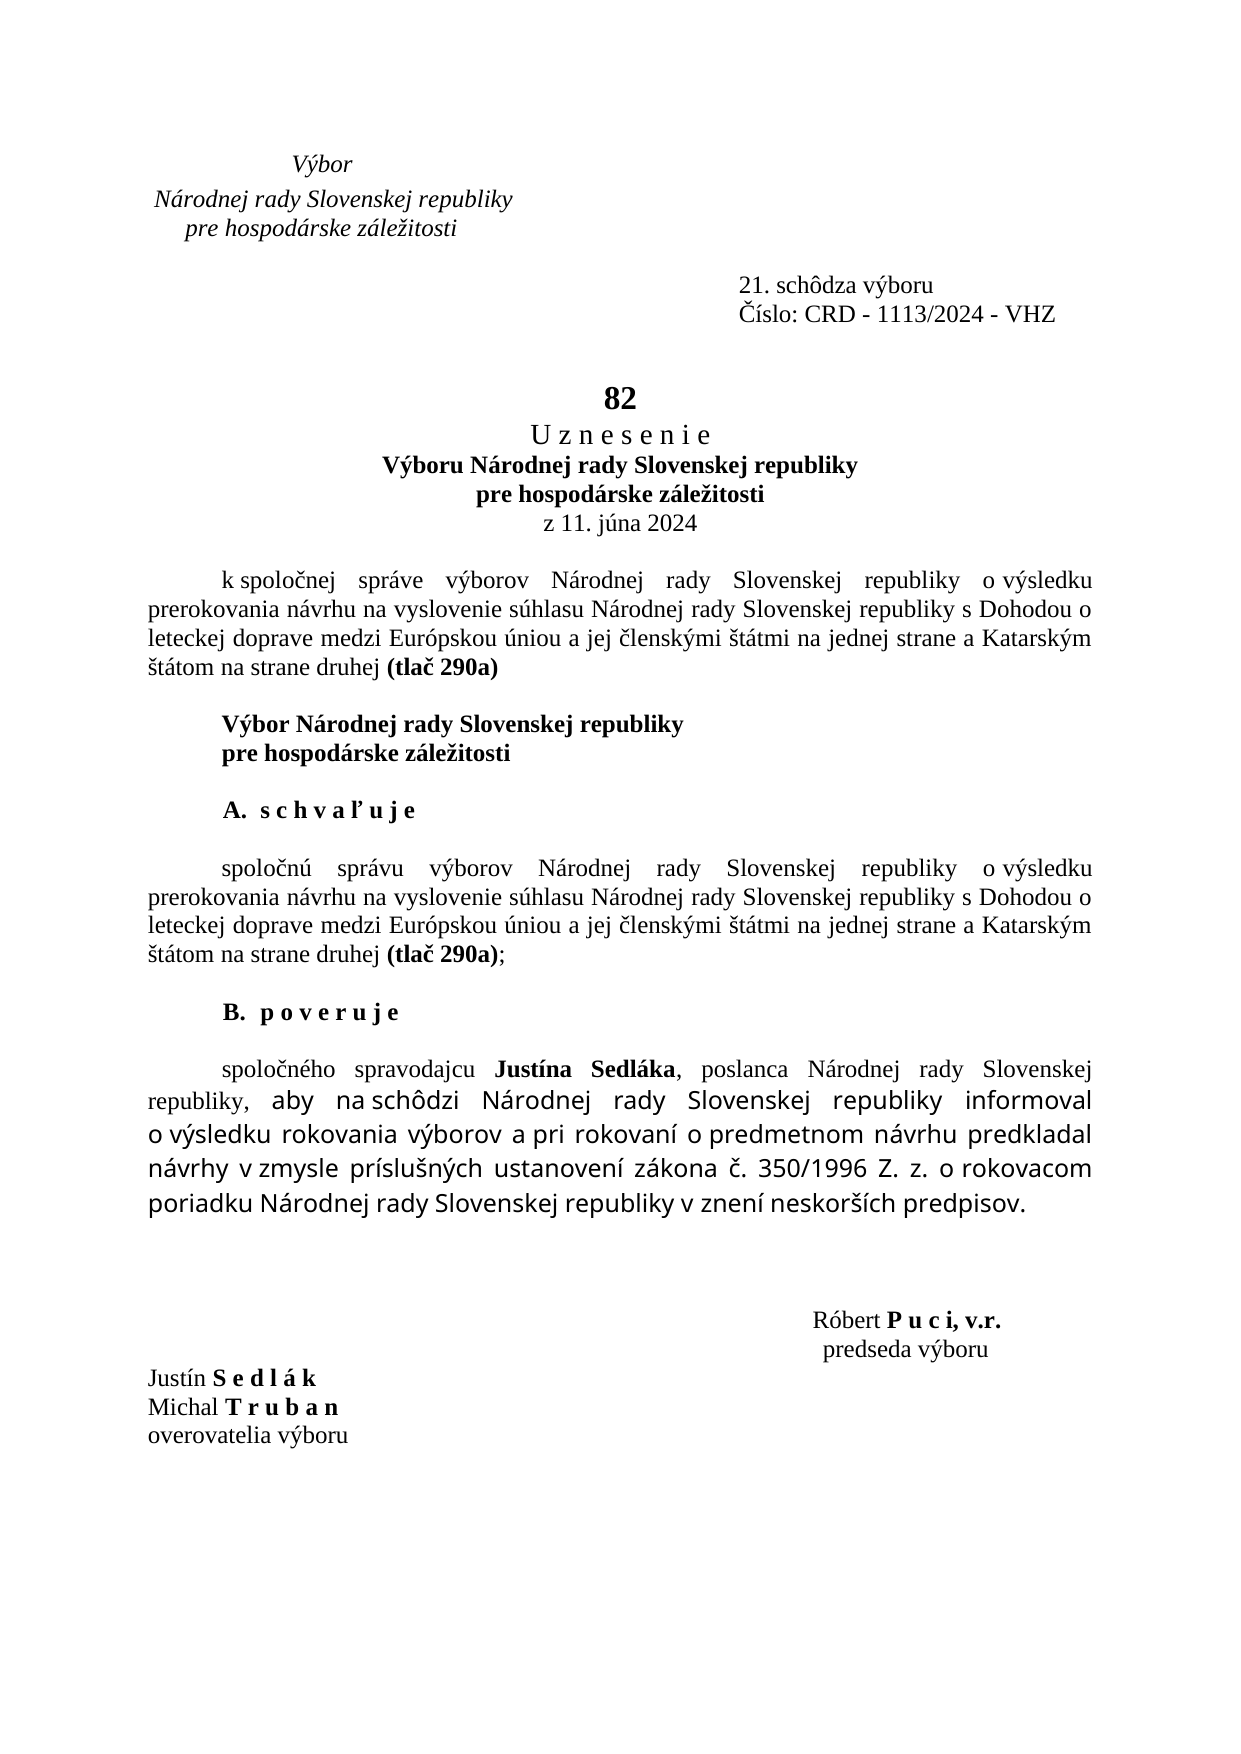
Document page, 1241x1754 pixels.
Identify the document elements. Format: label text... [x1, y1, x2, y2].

subtitle Výbor [148, 149, 1092, 178]
text pre hospodárske záležitosti [148, 479, 1092, 508]
text overovatelia výboru [148, 1421, 1092, 1449]
list p o v e r u j e [223, 997, 1092, 1026]
list s c h v a ľ u j e [223, 796, 1092, 824]
text Výboru Národnej rady Slovenskej republiky [148, 451, 1092, 479]
text 21. schôdza výboru [148, 270, 1092, 299]
text z 11. júna 2024 [148, 508, 1092, 537]
subtitle U z n e s e n i e [148, 417, 1092, 451]
text 82 [148, 379, 1092, 417]
text pre hospodárske záležitosti [148, 738, 1092, 767]
text Róbert P u c i, v.r. [738, 1306, 1092, 1334]
text Michal T r u b a n [148, 1392, 1092, 1421]
text k spoločnej správe výborov Národnej rady Slovenskej republiky o výsledku prerokovania návrhu na vyslovenie súhlasu Národnej rady Slovenskej republiky s Dohodou o leteckej doprave medzi Európskou úniou a jej členskými štátmi na jednej strane a Katarským štátom na strane druhej (tlač 290a) [148, 566, 1092, 681]
text spoločnú správu výborov Národnej rady Slovenskej republiky o výsledku prerokovania návrhu na vyslovenie súhlasu Národnej rady Slovenskej republiky s Dohodou o leteckej doprave medzi Európskou úniou a jej členskými štátmi na jednej strane a Katarským štátom na strane druhej (tlač 290a); [148, 853, 1092, 968]
text pre hospodárske záležitosti [148, 213, 1092, 242]
text predseda výboru [148, 1334, 1092, 1363]
text spoločného spravodajcu Justína Sedláka, poslanca Národnej rady Slovenskej republiky, aby na schôdzi Národnej rady Slovenskej republiky informoval o výsledku rokovania výborov a pri rokovaní o predmetnom návrhu predkladal návrhy v zmysle príslušných ustanovení zákona č. 350/1996 Z. z. o rokovacom poriadku Národnej rady Slovenskej republiky v znení neskorších predpisov. [148, 1054, 1092, 1219]
text Justín S e d l á k [148, 1363, 1092, 1392]
text Číslo: CRD - 1113/2024 - VHZ [177, 299, 1092, 328]
text Národnej rady Slovenskej republiky [148, 184, 1092, 213]
text Výbor Národnej rady Slovenskej republiky [148, 709, 1092, 738]
